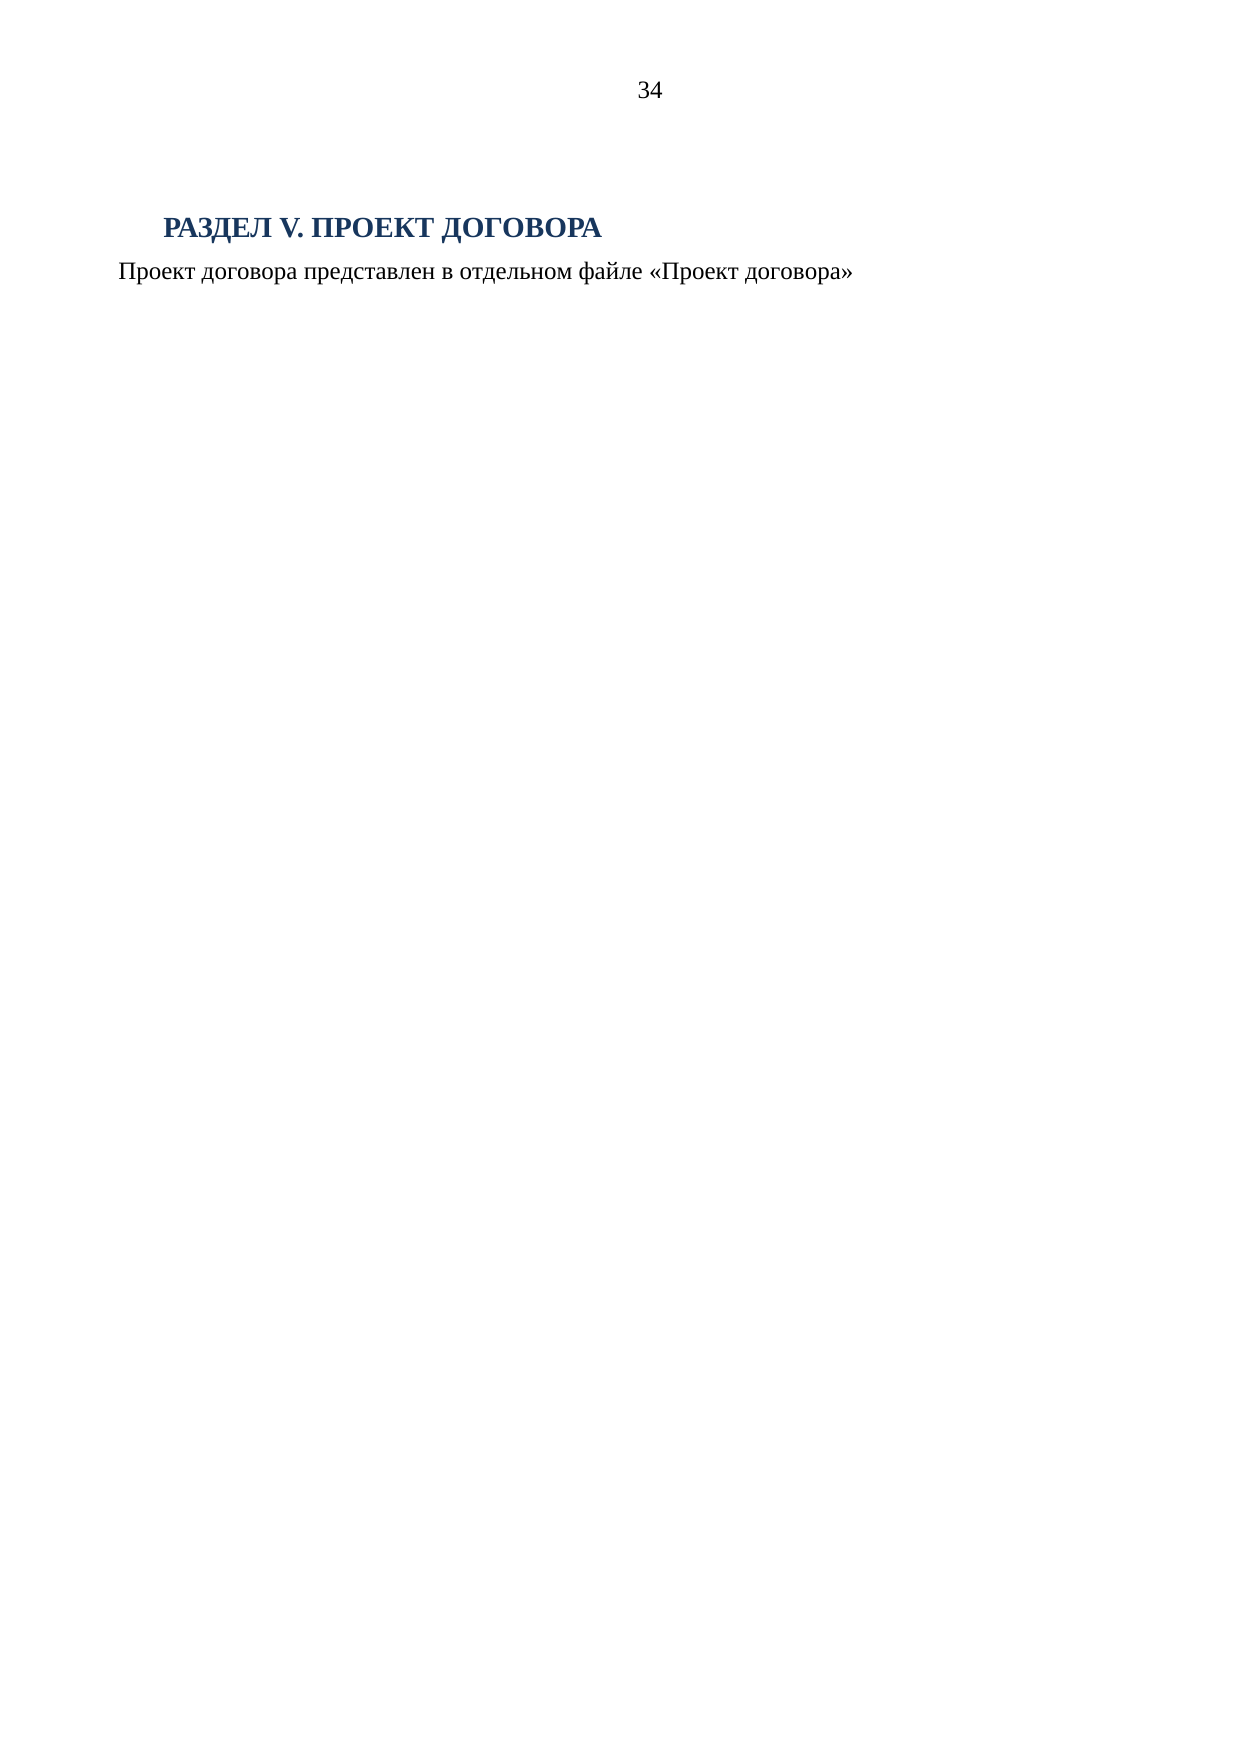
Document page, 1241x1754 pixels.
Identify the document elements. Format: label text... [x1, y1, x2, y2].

text Проект договора представлен в отдельном файле «Проект договора» [118, 256, 1181, 285]
subtitle РАЗДЕЛ V. ПРОЕКТ ДОГОВОРА [163, 210, 1181, 244]
